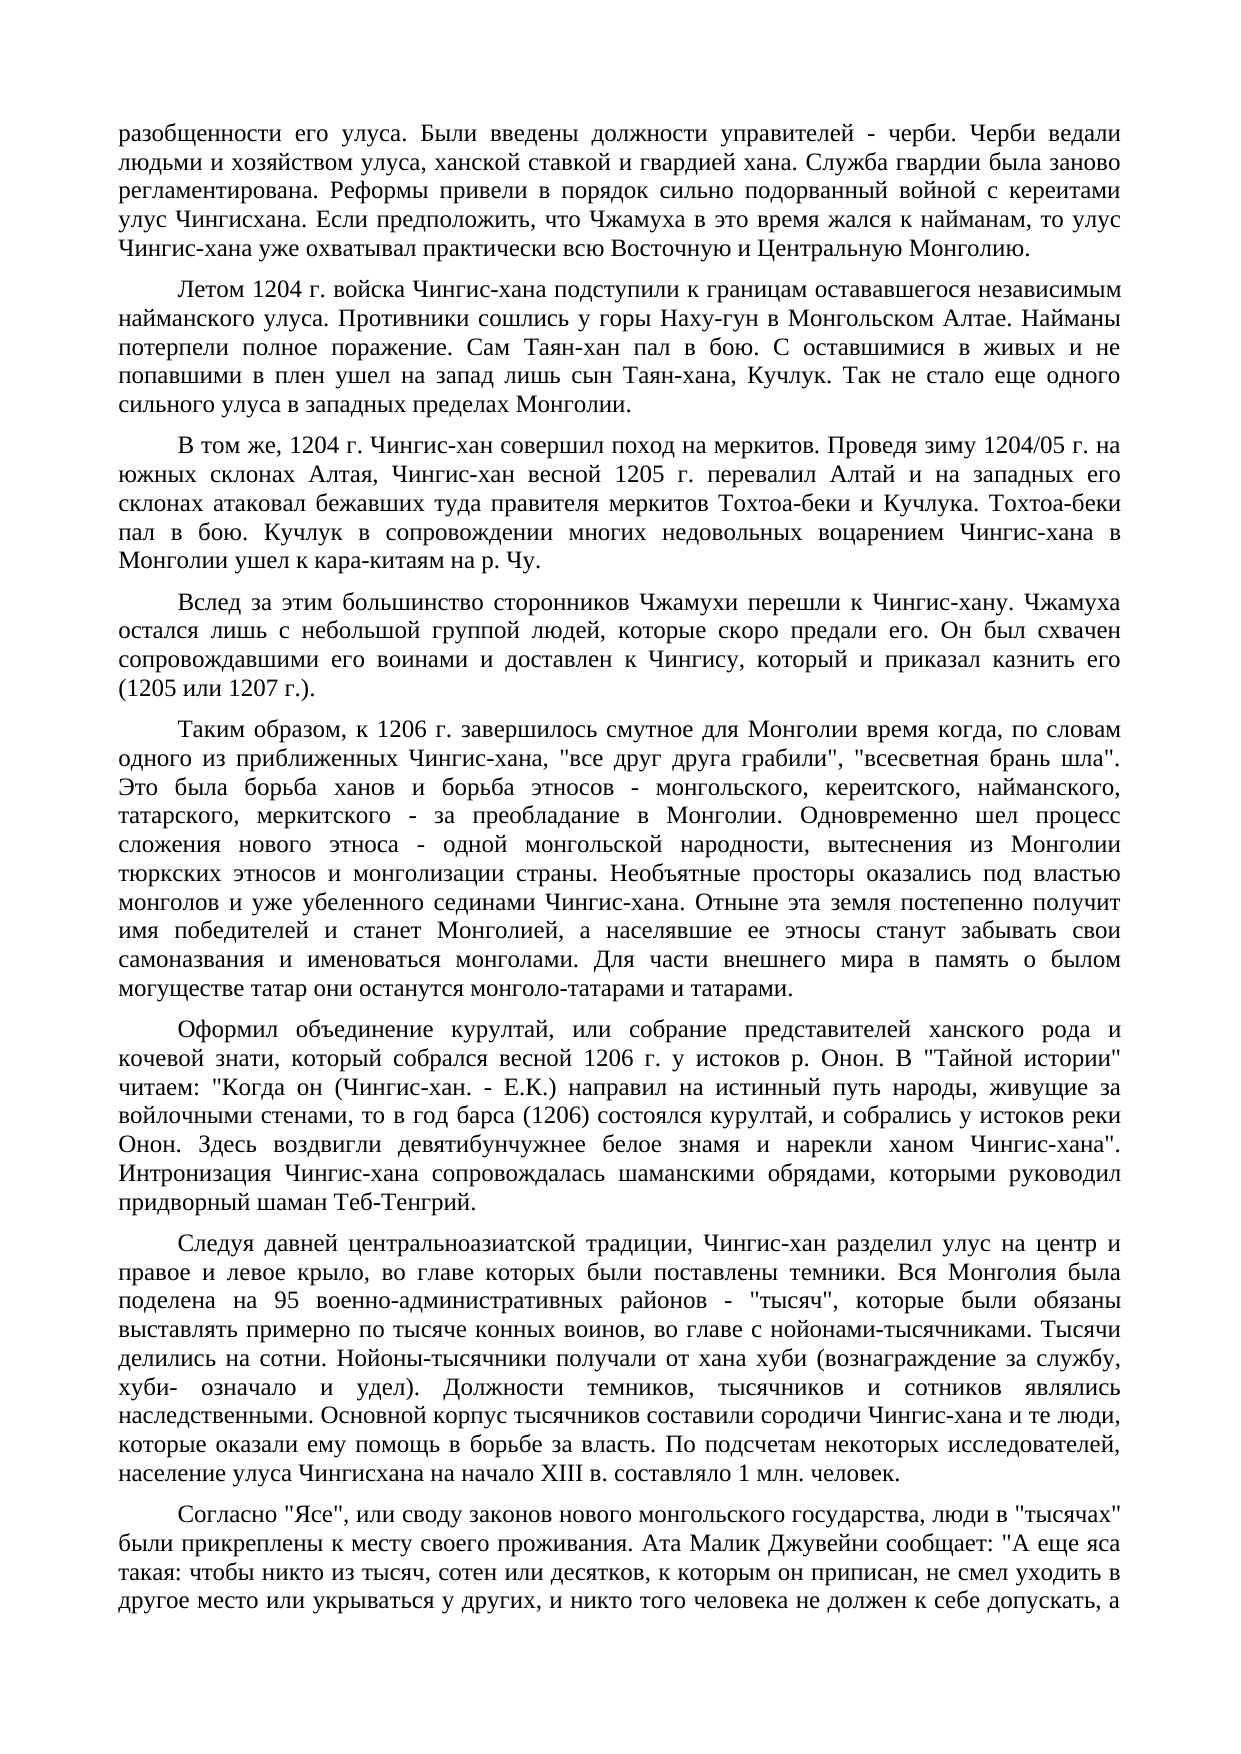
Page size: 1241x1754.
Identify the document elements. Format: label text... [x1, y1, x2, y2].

text Вслед за этим большинство сторонников Чжамухи перешли к Чингис-хану. Чжамуха остался лишь с небольшой группой людей, которые скоро предали его. Он был схвачен сопровождавшими его воинами и доставлен к Чингису, который и приказал казнить его (1205 или 1207 г.). [118, 587, 1122, 702]
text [118, 118, 1122, 262]
text В том же, 1204 г. Чингис-хан совершил поход на меркитов. Проведя зиму 1204/05 г. на южных склонах Алтая, Чингис-хан весной 1205 г. перевалил Алтай и на западных его склонах атаковал бежавших туда правителя меркитов Тохтоа-беки и Кучлука. Тохтоа-беки пал в бою. Кучлук в сопровождении многих недовольных воцарением Чингис-хана в Монголии ушел к кара-китаям на р. Чу. [118, 431, 1122, 574]
text Оформил объединение курултай, или собрание представителей ханского рода и кочевой знати, который собрался весной 1206 г. у истоков р. Онон. В "Тайной истории" читаем: "Когда он (Чингис-хан. - Е.К.) направил на истинный путь народы, живущие за войлочными стенами, то в год барса (1206) состоялся курултай, и собрались у истоков реки Онон. Здесь воздвигли девятибунчужнее белое знамя и нарекли ханом Чингис-хана". Интронизация Чингис-хана сопровождалась шаманскими обрядами, которыми руководил придворный шаман Теб-Тенгрий. [118, 1014, 1122, 1216]
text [118, 1499, 1122, 1614]
text Таким образом, к 1206 г. завершилось смутное для Монголии время когда, по словам одного из приближенных Чингис-хана, "все друг друга грабили", "всесветная брань шла". Это была борьба ханов и борьба этносов - монгольского, кереитского, найманского, татарского, меркитского - за преобладание в Монголии. Одновременно шел процесс сложения нового этноса - одной монгольской народности, вытеснения из Монголии тюркских этносов и монголизации страны. Необъятные просторы оказались под властью монголов и уже убеленного сединами Чингис-хана. Отныне эта земля постепенно получит имя победителей и станет Монголией, а населявшие ее этносы станут забывать свои самоназвания и именоваться монголами. Для части внешнего мира в память о былом могуществе татар они останутся монголо-татарами и татарами. [118, 714, 1122, 1002]
text Летом 1204 г. войска Чингис-хана подступили к границам остававшегося независимым найманского улуса. Противники сошлись у горы Наху-гун в Монгольском Алтае. Найманы потерпели полное поражение. Сам Таян-xaн пал в бою. С оставшимися в живых и не попавшими в плен ушел на запад лишь сын Таян-хана, Кучлук. Так не стало еще одного сильного улуса в западных пределах Монголии. [118, 274, 1122, 418]
text Следуя давней центральноазиатской традиции, Чингис-хан разделил улус на центр и правое и левое крыло, во главе которых были поставлены темники. Вся Монголия была поделена на 95 военно-административных районов - "тысяч", которые были обязаны выставлять примерно по тысяче конных воинов, во главе с нойонами-тысячниками. Тысячи делились на сотни. Нойоны-тысячники получали от хана хуби (вознаграждение за службу, хуби- означало и удел). Должности темников, тысячников и сотников являлись наследственными. Основной корпус тысячников составили сородичи Чингис-хана и те люди, которые оказали ему помощь в борьбе за власть. По подсчетам некоторых исследователей, население улуса Чингисхана на начало XIII в. составляло 1 млн. человек. [118, 1228, 1122, 1487]
